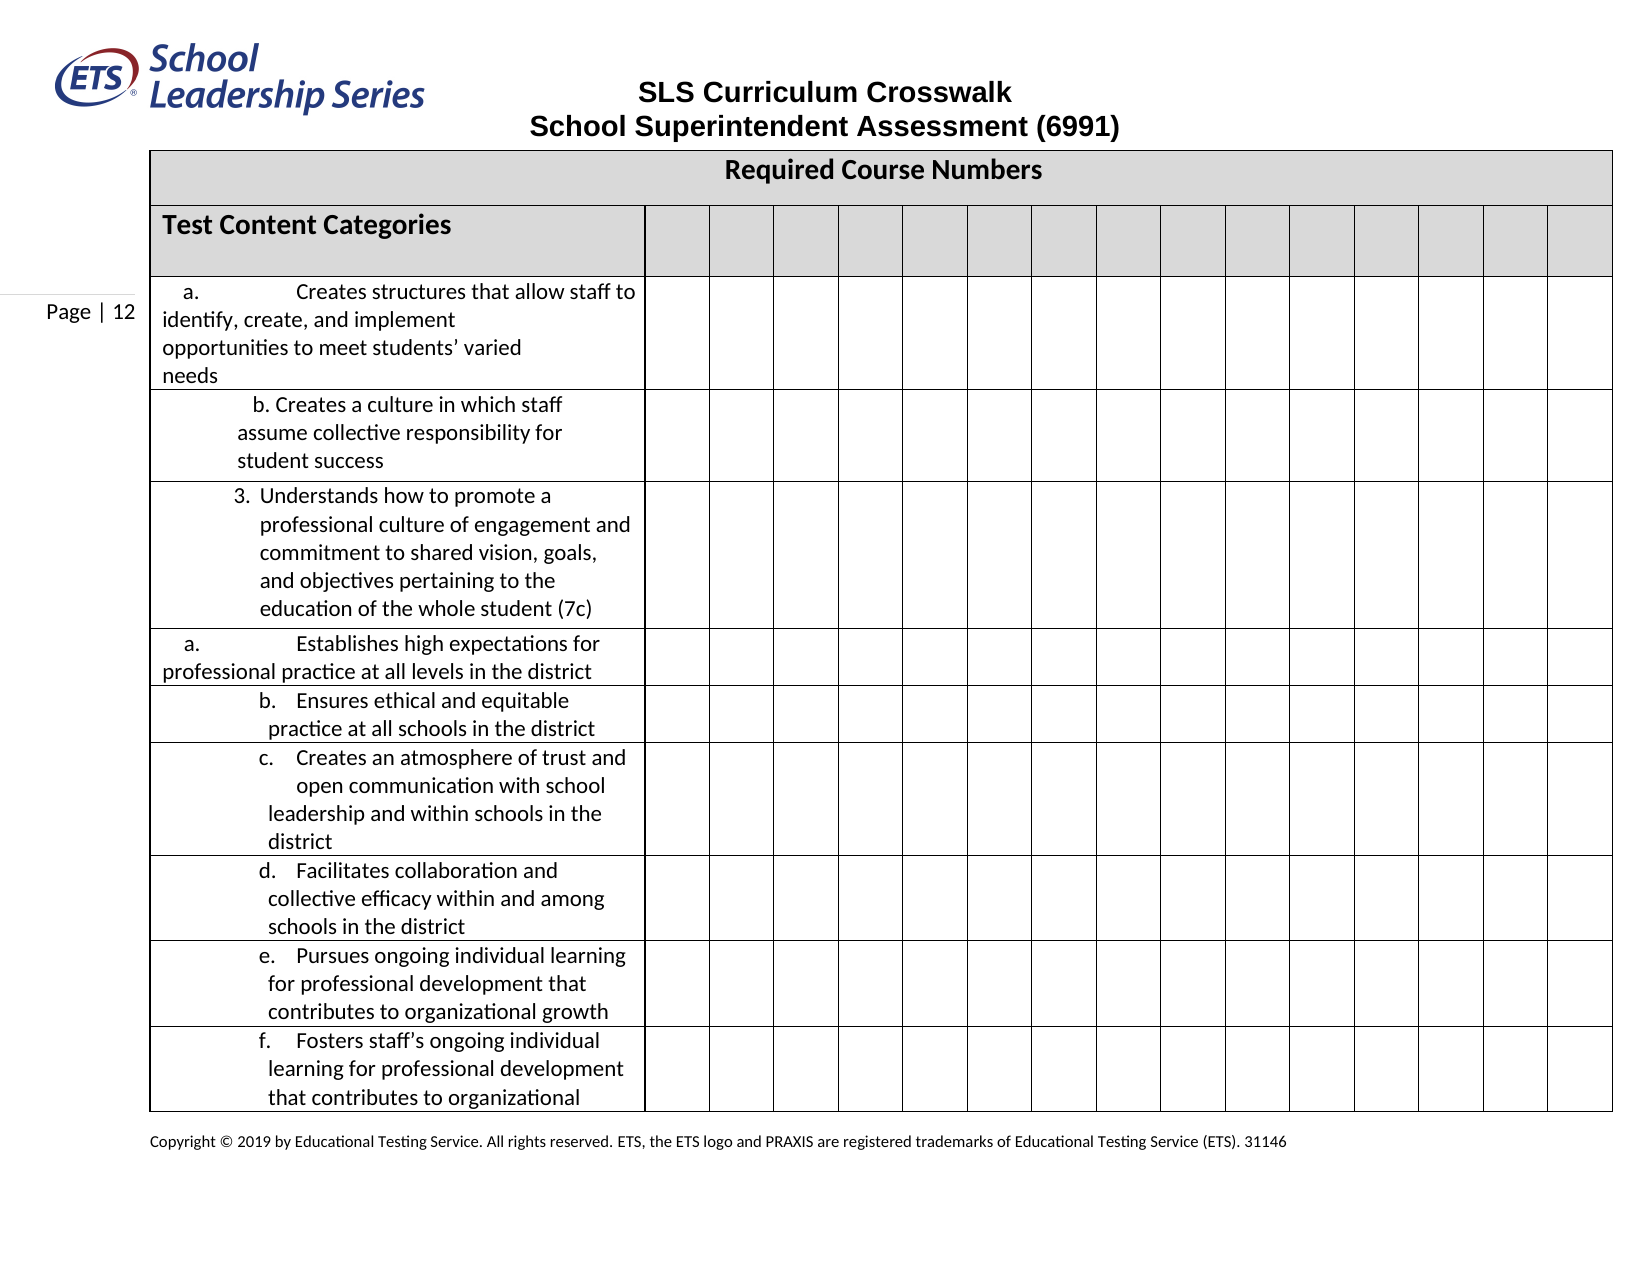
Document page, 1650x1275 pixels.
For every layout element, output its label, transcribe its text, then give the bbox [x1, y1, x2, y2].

table_cell [1548, 482, 1612, 628]
table_cell [774, 743, 838, 855]
table_cell [968, 629, 1031, 685]
picture [50, 40, 436, 116]
table_cell [1548, 743, 1612, 855]
table_cell [839, 390, 902, 481]
table_cell [1097, 941, 1160, 1026]
table_cell [1097, 629, 1160, 685]
table_cell [1290, 856, 1354, 940]
table_cell [1226, 206, 1289, 276]
table_cell [1419, 941, 1483, 1026]
table_cell [1484, 390, 1547, 481]
table_cell [646, 206, 709, 276]
table_cell [1032, 482, 1096, 628]
table_cell [1548, 686, 1612, 742]
table_cell [646, 941, 709, 1026]
table_cell [1290, 1027, 1354, 1111]
table_cell [968, 941, 1031, 1026]
table_cell [1032, 743, 1096, 855]
table_cell [1226, 856, 1289, 940]
table_cell [1226, 743, 1289, 855]
table_cell [1097, 743, 1160, 855]
table_cell [1161, 390, 1225, 481]
table_cell [839, 856, 902, 940]
table_cell [968, 206, 1031, 276]
table_cell Pursues ongoing individual learning for professional development that contributes to organizational growth [151, 941, 644, 1026]
table_cell [710, 856, 773, 940]
table_cell [903, 1027, 967, 1111]
table_cell [646, 482, 709, 628]
table_cell [774, 482, 838, 628]
table_cell [1484, 1027, 1547, 1111]
table_cell [1290, 277, 1354, 389]
table_cell [774, 390, 838, 481]
table_cell [710, 277, 773, 389]
table_cell [1355, 629, 1418, 685]
table_cell [1097, 856, 1160, 940]
table_cell [1484, 482, 1547, 628]
table_header Required Course Numbers [151, 151, 1612, 205]
table_cell [1226, 686, 1289, 742]
table_cell [839, 1027, 902, 1111]
table_cell [1161, 482, 1225, 628]
table_cell [1226, 482, 1289, 628]
table_cell [1161, 856, 1225, 940]
table_cell [839, 743, 902, 855]
table_cell [646, 743, 709, 855]
table_cell [774, 941, 838, 1026]
table_cell [710, 482, 773, 628]
table_cell [774, 206, 838, 276]
table_cell [1548, 856, 1612, 940]
table_cell [1032, 686, 1096, 742]
table_cell [968, 482, 1031, 628]
table_cell [710, 629, 773, 685]
table_cell [903, 743, 967, 855]
table_cell [1290, 206, 1354, 276]
table_cell [1419, 1027, 1483, 1111]
table_cell [1032, 629, 1096, 685]
table_cell [1484, 629, 1547, 685]
table_cell [1097, 277, 1160, 389]
table_cell [903, 856, 967, 940]
table_cell [1161, 277, 1225, 389]
table_cell [968, 277, 1031, 389]
table_cell b. Creates a culture in which staff assume collective responsibility for student success [151, 390, 644, 481]
table_cell [1355, 1027, 1418, 1111]
table_cell [839, 482, 902, 628]
table_cell [968, 856, 1031, 940]
table_cell [1290, 482, 1354, 628]
table_cell [903, 941, 967, 1026]
table_cell Ensures ethical and equitable practice at all schools in the district [151, 686, 644, 742]
table_cell [1032, 941, 1096, 1026]
table_cell [1226, 629, 1289, 685]
table_cell [1419, 277, 1483, 389]
table_cell [1226, 941, 1289, 1026]
table_cell [710, 1027, 773, 1111]
table_cell Understands how to promote a professional culture of engagement and commitment to shared vision, goals, and objectives pertaining to the education of the whole student (7c) [151, 482, 644, 628]
table_cell [646, 629, 709, 685]
table_cell [1032, 390, 1096, 481]
table_cell [903, 686, 967, 742]
table_cell [968, 390, 1031, 481]
table_cell [774, 1027, 838, 1111]
table_cell [1161, 629, 1225, 685]
table_cell Establishes high expectations for professional practice at all levels in the district [151, 629, 644, 685]
table_cell [1226, 390, 1289, 481]
table_cell [710, 941, 773, 1026]
table_cell [1548, 1027, 1612, 1111]
table_cell [1419, 390, 1483, 481]
table_cell [1097, 206, 1160, 276]
table_cell [1290, 743, 1354, 855]
table_cell [903, 390, 967, 481]
table_cell [1548, 277, 1612, 389]
table_cell [968, 1027, 1031, 1111]
table_cell [1161, 206, 1225, 276]
table_cell [774, 686, 838, 742]
table_cell [1355, 277, 1418, 389]
table_cell [1548, 390, 1612, 481]
table_cell [1097, 686, 1160, 742]
table_cell [1419, 856, 1483, 940]
table_cell [1097, 390, 1160, 481]
table_cell [1355, 482, 1418, 628]
table_cell [710, 686, 773, 742]
table_cell [1290, 629, 1354, 685]
table_cell [1484, 941, 1547, 1026]
table_cell Creates an atmosphere of trust and open communication with school leadership and within schools in the district [151, 743, 644, 855]
table_cell [1484, 206, 1547, 276]
table_cell [903, 206, 967, 276]
table_cell [839, 206, 902, 276]
table_cell [1355, 743, 1418, 855]
table_cell [710, 206, 773, 276]
table_cell Test Content Categories [151, 206, 644, 276]
table_cell [1290, 686, 1354, 742]
table_cell [839, 629, 902, 685]
table_cell [1226, 1027, 1289, 1111]
table_cell [774, 277, 838, 389]
table_cell [646, 277, 709, 389]
table_cell [1226, 277, 1289, 389]
table_cell Facilitates collaboration and collective efficacy within and among schools in the district [151, 856, 644, 940]
table_cell [1355, 686, 1418, 742]
table_cell [903, 629, 967, 685]
table_cell [1161, 743, 1225, 855]
table_cell [1032, 856, 1096, 940]
table_cell [1419, 743, 1483, 855]
table_cell [646, 1027, 709, 1111]
table_cell [774, 856, 838, 940]
table_cell [839, 277, 902, 389]
table_cell [1161, 941, 1225, 1026]
table_cell [774, 629, 838, 685]
table_cell [1355, 856, 1418, 940]
table_cell [1484, 686, 1547, 742]
table_cell [710, 390, 773, 481]
table_cell [1290, 390, 1354, 481]
table_cell [646, 856, 709, 940]
table_cell [1484, 277, 1547, 389]
table_cell [646, 686, 709, 742]
table_cell [1032, 1027, 1096, 1111]
table_cell [1161, 1027, 1225, 1111]
table_cell [1097, 482, 1160, 628]
table_cell [1548, 206, 1612, 276]
table_cell [839, 941, 902, 1026]
table_cell [1419, 206, 1483, 276]
table_cell [968, 686, 1031, 742]
table_cell [903, 277, 967, 389]
table_cell [1032, 206, 1096, 276]
table_cell [1484, 743, 1547, 855]
table_cell [1161, 686, 1225, 742]
table_cell [1355, 390, 1418, 481]
table_cell [1548, 629, 1612, 685]
table_cell [1548, 941, 1612, 1026]
table_cell [1484, 856, 1547, 940]
table_cell [1419, 482, 1483, 628]
table_cell [903, 482, 967, 628]
table_cell [646, 390, 709, 481]
table_cell [1290, 941, 1354, 1026]
table_cell Fosters staff’s ongoing individual learning for professional development that contributes to organizational growth [151, 1027, 644, 1111]
table_cell [1032, 277, 1096, 389]
table_cell [1097, 1027, 1160, 1111]
table_cell Creates structures that allow staff to identify, create, and implement opportunities to meet students’ varied needs [151, 277, 644, 389]
table_cell [1419, 686, 1483, 742]
table_cell [839, 686, 902, 742]
table_cell [968, 743, 1031, 855]
table_cell [1355, 941, 1418, 1026]
table_cell [1355, 206, 1418, 276]
table_cell [710, 743, 773, 855]
table_cell [1419, 629, 1483, 685]
